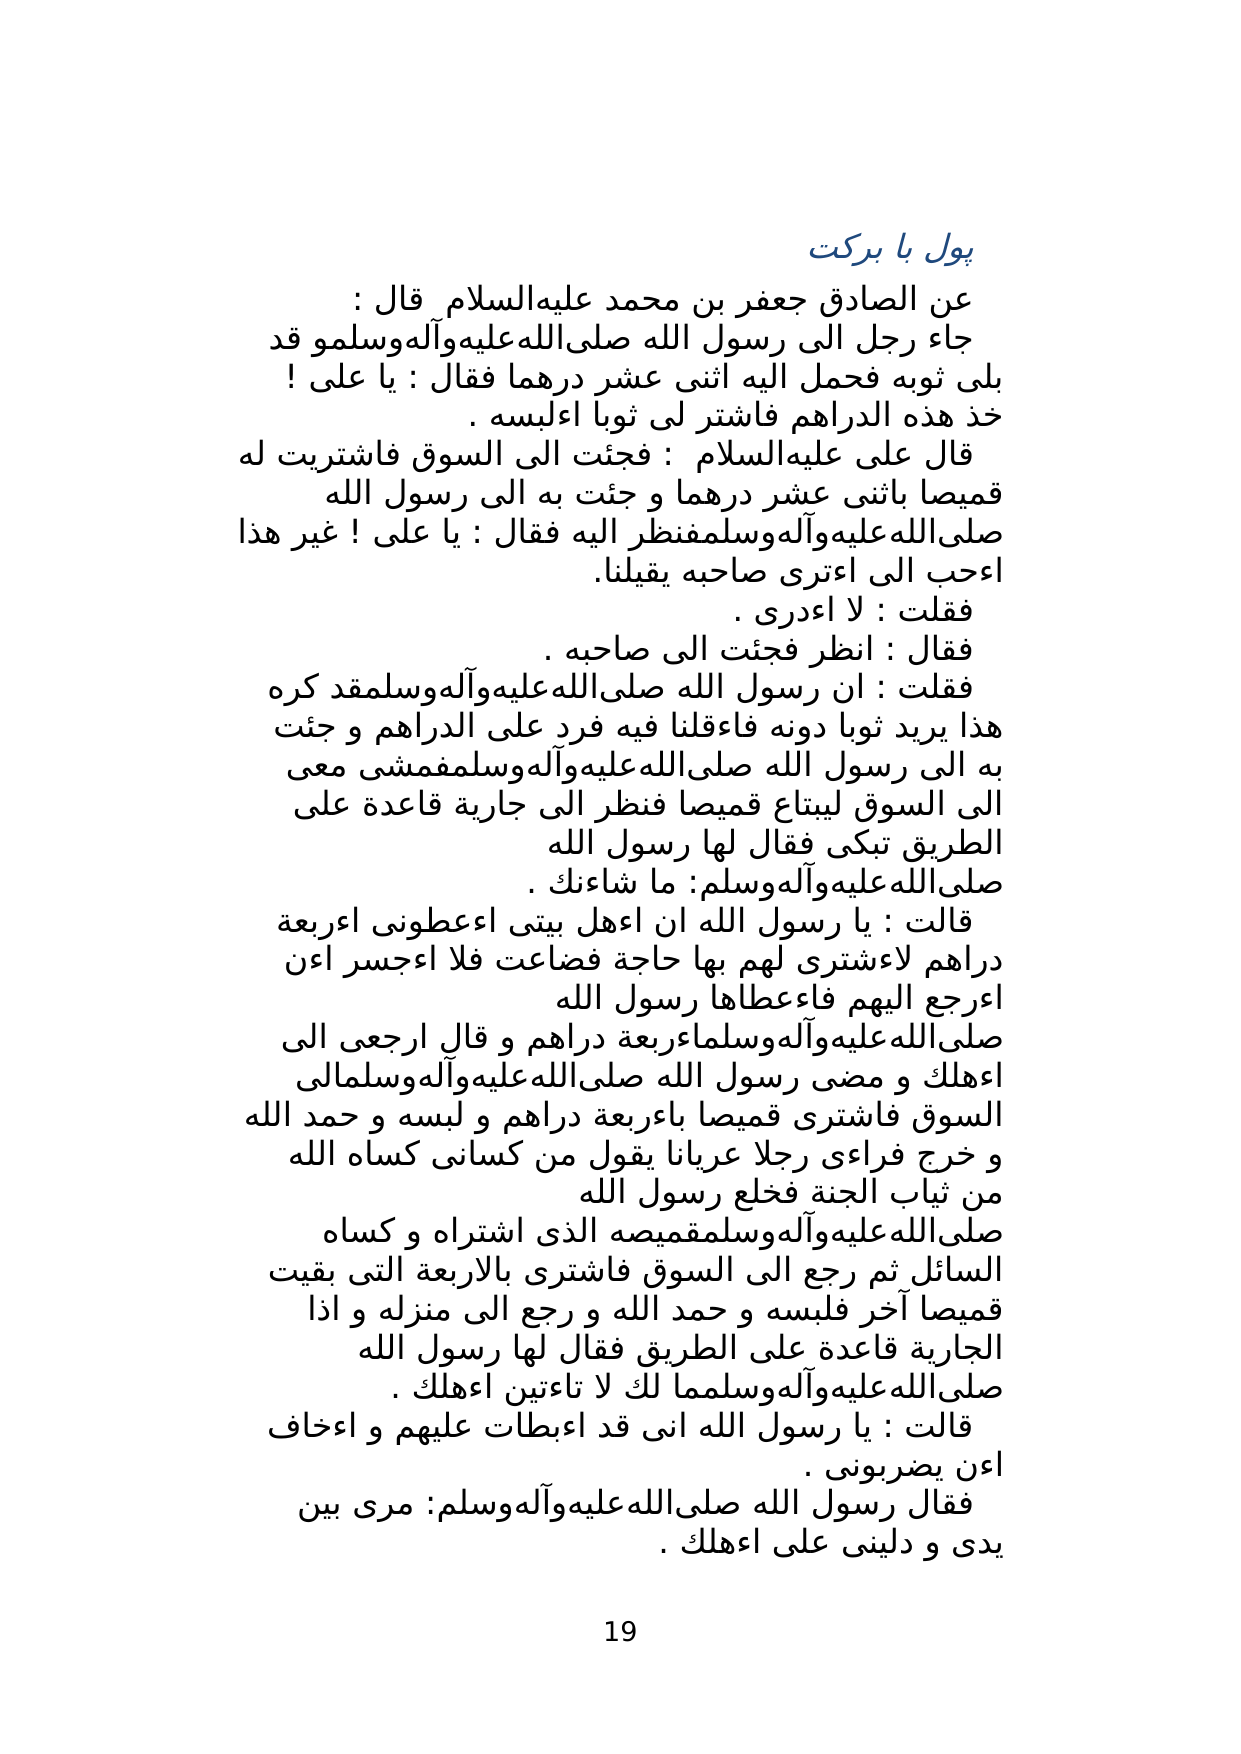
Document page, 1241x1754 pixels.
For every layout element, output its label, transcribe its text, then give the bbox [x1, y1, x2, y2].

text قال على عليه‌السلام : فجئت الى السوق فاشتريت له قميصا باثنى عشر درهما و جئت به الى رسول الله صلى‌الله‌عليه‌وآله‌وسلمفنظر اليه فقال : يا على ! غير هذا اءحب الى اءترى صاحبه يقيلنا. [236, 435, 1004, 590]
text فقلت : ان رسول الله صلى‌الله‌عليه‌وآله‌وسلمقد كره هذا يريد ثوبا دونه فاءقلنا فيه فرد على الدراهم و جئت به الى رسول الله صلى‌الله‌عليه‌وآله‌وسلمفمشى معى الى السوق ليبتاع قميصا فنظر الى جارية قاعدة على الطريق تبكى فقال لها رسول الله صلى‌الله‌عليه‌وآله‌وسلم: ما شاءنك . [236, 668, 1004, 901]
text جاء رجل الى رسول الله صلى‌الله‌عليه‌وآله‌وسلمو قد بلى ثوبه فحمل اليه اثنى عشر درهما فقال : يا على ! خذ هذه الدراهم فاشتر لى ثوبا اءلبسه . [236, 318, 1004, 435]
text قالت : يا رسول الله انى قد اءبطات عليهم و اءخاف اءن يضربونى . [236, 1406, 1004, 1484]
subtitle پول با بركت [236, 228, 1004, 267]
text قالت : يا رسول الله ان اءهل بيتى اءعطونى اءربعة دراهم لاءشترى لهم بها حاجة فضاعت فلا اءجسر اءن اءرجع اليهم فاءعطاها رسول الله صلى‌الله‌عليه‌وآله‌وسلماءربعة دراهم و قال ارجعى الى اءهلك و مضى رسول الله صلى‌الله‌عليه‌وآله‌وسلمالى السوق فاشترى قميصا باءربعة دراهم و لبسه و حمد الله و خرج فراءى رجلا عريانا يقول من كسانى كساه الله من ثياب الجنة فخلع رسول الله صلى‌الله‌عليه‌وآله‌وسلمقميصه الذى اشتراه و كساه السائل ثم رجع الى السوق فاشترى بالاربعة التى بقيت قميصا آخر فلبسه و حمد الله و رجع الى منزله و اذا الجارية قاعدة على الطريق فقال لها رسول الله صلى‌الله‌عليه‌وآله‌وسلمما لك لا تاءتين اءهلك . [236, 901, 1004, 1406]
text عن الصادق جعفر بن محمد عليه‌السلام قال : [236, 279, 1004, 318]
text فقال : انظر فجئت الى صاحبه . [236, 629, 1004, 668]
text فقال رسول الله صلى‌الله‌عليه‌وآله‌وسلم: مرى بين يدى و دلينى على اءهلك . [236, 1484, 1004, 1562]
text فقلت : لا اءدرى . [236, 590, 1004, 629]
